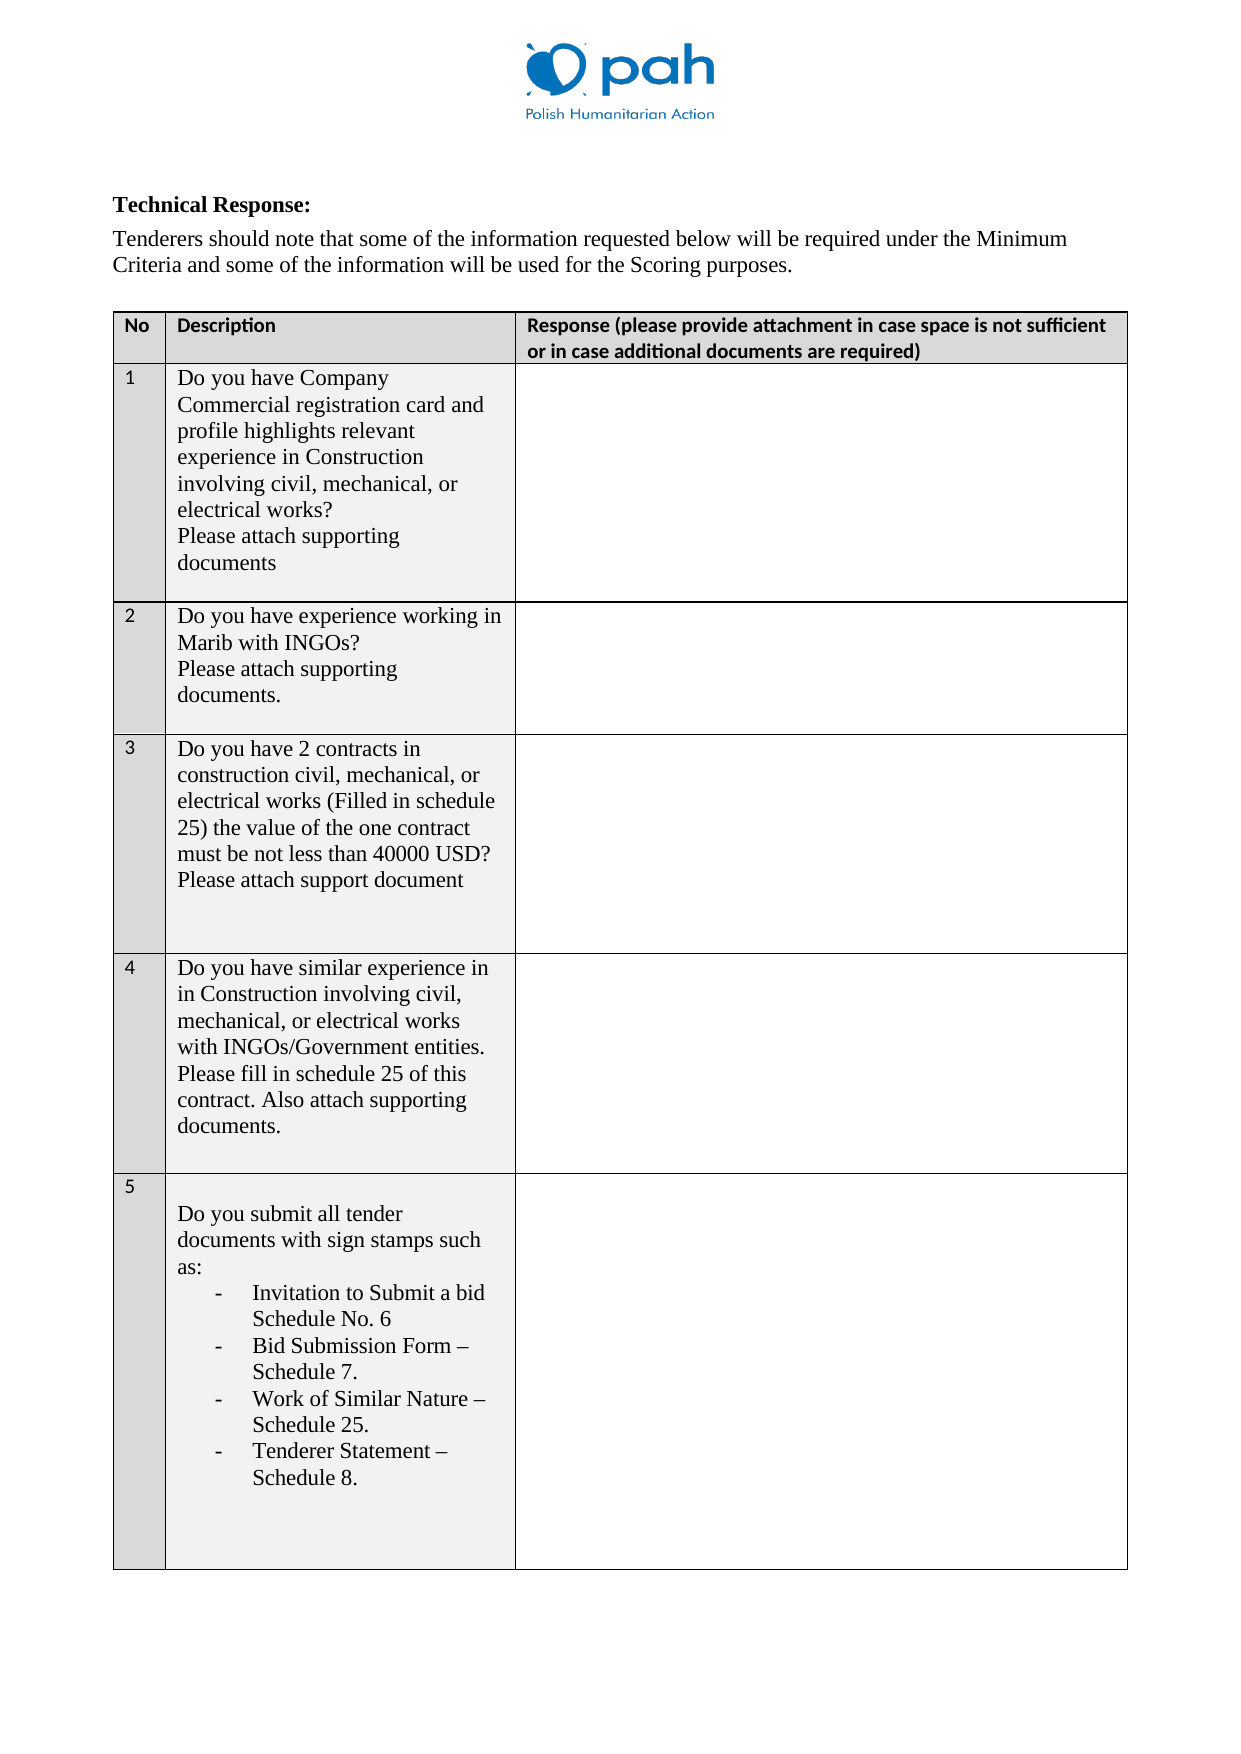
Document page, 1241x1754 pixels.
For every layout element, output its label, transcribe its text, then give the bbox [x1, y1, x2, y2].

table_cell Do you have experience working in Marib with INGOs? Please attach supporting documents. [166, 603, 515, 733]
table_header Response (please provide attachment in case space is not sufficient or in case additional documents are required) [516, 313, 1127, 363]
text Tenderers should note that some of the information requested below will be required under the Minimum Criteria and some of the information will be used for the Scoring purposes. [112, 225, 1111, 278]
table_header Description [166, 313, 515, 363]
table_cell [516, 954, 1127, 1173]
table_cell Do you submit all tender documents with sign stamps such as: Invitation to Submit a bid Schedule No. 6 Bid Submission Form – Schedule 7. Work of Similar Nature – Schedule 25. Tenderer Statement – Schedule 8. [166, 1174, 515, 1569]
table_cell Do you have 2 contracts in construction civil, mechanical, or electrical works (Filled in schedule 25) the value of the one contract must be not less than 40000 USD? Please attach support document [166, 735, 515, 953]
table_cell Do you have Company Commercial registration card and profile highlights relevant experience in Construction involving civil, mechanical, or electrical works? Please attach supporting documents [166, 364, 515, 601]
table_cell Do you have similar experience in in Construction involving civil, mechanical, or electrical works with INGOs/Government entities. Please fill in schedule 25 of this contract. Also attach supporting documents. [166, 954, 515, 1173]
table_cell 4 [114, 954, 165, 1173]
table_header No [114, 313, 165, 363]
table_cell 2 [114, 603, 165, 733]
table_cell [516, 1174, 1127, 1569]
picture [492, 23, 748, 139]
text Technical Response: [112, 191, 1111, 217]
table_cell 1 [114, 364, 165, 601]
table_cell [516, 735, 1127, 953]
table_cell [516, 603, 1127, 733]
table_cell 5 [114, 1174, 165, 1569]
table_cell 3 [114, 735, 165, 953]
table_cell [516, 364, 1127, 601]
